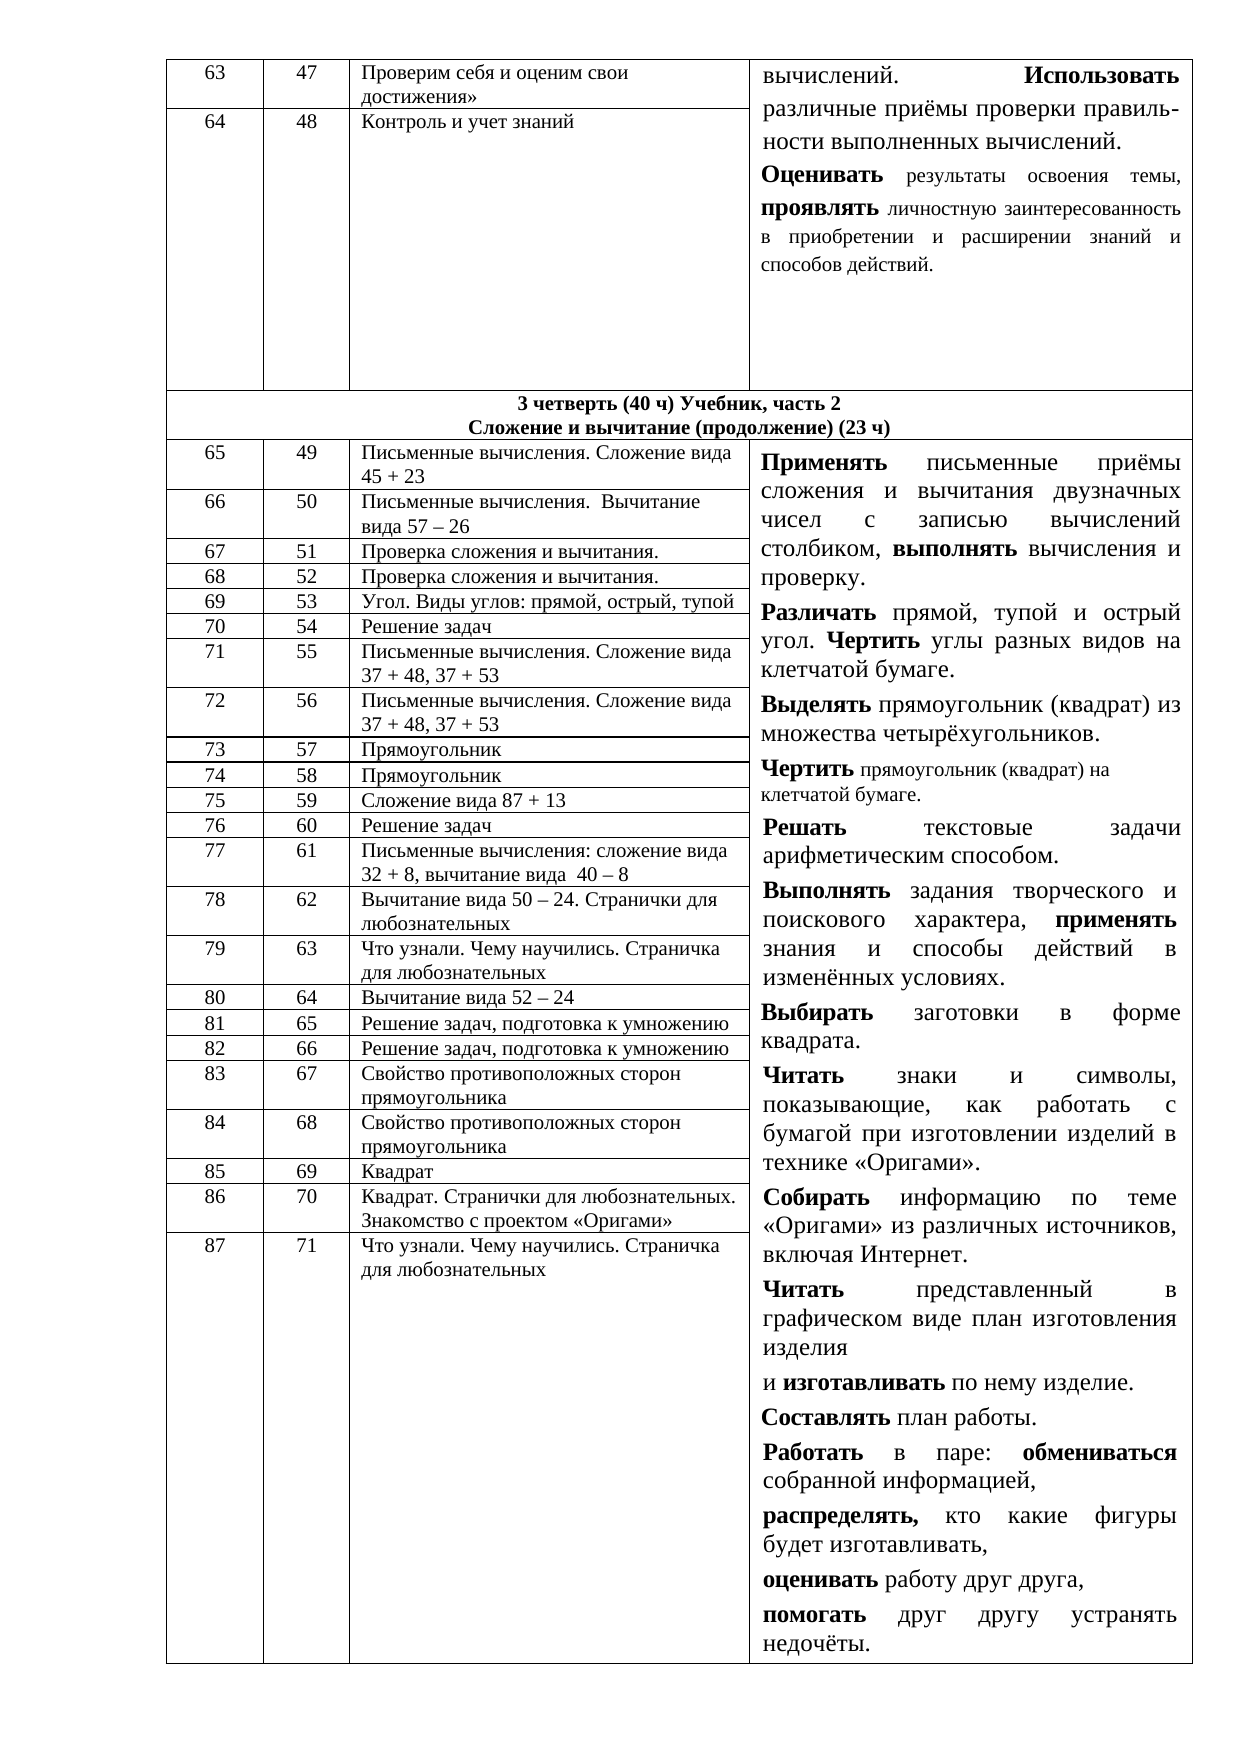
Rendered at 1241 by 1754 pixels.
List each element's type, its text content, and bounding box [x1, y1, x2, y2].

table_cell Письменные вычисления. Вычитание вида 57 – 26 [350, 490, 749, 538]
table_cell Свойство противоположных сторон прямоугольника [350, 1110, 749, 1158]
table_cell 87 [167, 1233, 263, 1663]
table_cell Письменные вычисления. Сложение вида 45 + 23 [350, 440, 749, 488]
table_cell Проверка сложения и вычитания. [350, 564, 749, 588]
table_cell Контроль и учет знаний [350, 109, 749, 390]
table_cell 63 [167, 60, 263, 108]
table_cell 63 [264, 936, 349, 984]
table_cell 52 [264, 564, 349, 588]
table_cell 62 [264, 887, 349, 935]
table_cell 65 [264, 1010, 349, 1034]
table_cell Письменные вычисления. Сложение вида 37 + 48, 37 + 53 [350, 688, 749, 736]
table_cell 68 [264, 1110, 349, 1158]
table_cell 79 [167, 936, 263, 984]
table_cell 76 [167, 813, 263, 837]
table_cell Применять письменные приёмы сложения и вычитания двузначных чисел с записью вычислений столбиком, выполнять вычисления и проверку. Различать прямой, тупой и острый угол. Чертить углы разных видов на клетчатой бумаге. Выделять прямоугольник (квадрат) из множества четырёхугольников. Чертить прямоугольник (квадрат) на клетчатой бумаге. Решать текстовые задачи арифметическим способом. Выполнять задания творческого и поискового характера, применять знания и способы действий в изменённых условиях. Выбирать заготовки в форме квадрата. Читать знаки и символы, показывающие, как работать с бумагой при изготовлении изделий в технике «Оригами». Собирать информацию по теме «Оригами» из различных источников, включая Интернет. Читать представленный в графическом виде план изготовления изделия и изготавливать по нему изделие. Составлять план работы. Работать в паре: обмениваться собранной информацией, распределять, кто какие фигуры будет изготавливать, оценивать работу друг друга, помогать друг другу устранять недочёты. Работать в паре: оценивать правильность высказывания товарища, обосновывать свой ответ [750, 440, 1192, 1663]
table_cell 81 [167, 1010, 263, 1034]
table_cell 69 [264, 1159, 349, 1183]
table_cell Квадрат [350, 1159, 749, 1183]
table_cell 74 [167, 763, 263, 787]
table_cell Прямоугольник [350, 738, 749, 761]
table_cell 80 [167, 985, 263, 1009]
table_cell 69 [167, 589, 263, 613]
table_cell Угол. Виды углов: прямой, острый, тупой [350, 589, 749, 613]
table_cell Что узнали. Чему научились. Страничка для любознательных [350, 936, 749, 984]
table_cell 77 [167, 838, 263, 886]
table_cell 73 [167, 738, 263, 761]
table_cell 78 [167, 887, 263, 935]
table_cell 56 [264, 688, 349, 736]
table_cell 53 [264, 589, 349, 613]
table_cell 47 [264, 60, 349, 108]
table_cell 86 [167, 1184, 263, 1232]
table_cell 3 четверть (40 ч) Учебник, часть 2 Сложение и вычитание (продолжение) (23 ч) [167, 391, 1192, 439]
table_cell Решение задач [350, 614, 749, 638]
table_cell Вычитание вида 52 – 24 [350, 985, 749, 1009]
table_cell 55 [264, 639, 349, 687]
table_cell Решение задач, подготовка к умножению [350, 1010, 749, 1034]
table_cell Проверка сложения и вычитания. [350, 539, 749, 563]
table_cell 64 [264, 985, 349, 1009]
table_cell 57 [264, 738, 349, 761]
table_cell 70 [167, 614, 263, 638]
table_cell 54 [264, 614, 349, 638]
table_cell 49 [264, 440, 349, 488]
table_cell Письменные вычисления. Сложение вида 37 + 48, 37 + 53 [350, 639, 749, 687]
table_cell 61 [264, 838, 349, 886]
table_cell Прямоугольник [350, 763, 749, 787]
table_cell Письменные вычисления: сложение вида 32 + 8, вычитание вида 40 – 8 [350, 838, 749, 886]
table_cell Сложение вида 87 + 13 [350, 788, 749, 812]
table_cell 75 [167, 788, 263, 812]
table_cell 58 [264, 763, 349, 787]
table_cell 65 [167, 440, 263, 488]
table_cell 84 [167, 1110, 263, 1158]
table_cell 50 [264, 490, 349, 538]
table_cell 67 [264, 1061, 349, 1109]
table_cell Вычитание вида 50 – 24. Странички для любознательных [350, 887, 749, 935]
table_cell 82 [167, 1036, 263, 1059]
table_cell Решение задач, подготовка к умножению [350, 1036, 749, 1059]
table_cell 64 [167, 109, 263, 390]
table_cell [350, 1233, 749, 1663]
table_cell Решение задач [350, 813, 749, 837]
table_cell 71 [167, 639, 263, 687]
table_cell Проверим себя и оценим свои достижения» [350, 60, 749, 108]
table_cell Свойство противоположных сторон прямоугольника [350, 1061, 749, 1109]
table_cell 59 [264, 788, 349, 812]
table_cell 85 [167, 1159, 263, 1183]
table_cell 66 [167, 490, 263, 538]
table_cell 67 [167, 539, 263, 563]
table_cell 66 [264, 1036, 349, 1059]
table_cell 68 [167, 564, 263, 588]
table_cell Квадрат. Странички для любознательных. Знакомство с проектом «Оригами» [350, 1184, 749, 1232]
table_cell 48 [264, 109, 349, 390]
table_cell 60 [264, 813, 349, 837]
table_cell 51 [264, 539, 349, 563]
table_cell 71 [264, 1233, 349, 1663]
table_cell 70 [264, 1184, 349, 1232]
table_cell 83 [167, 1061, 263, 1109]
table_cell 72 [167, 688, 263, 736]
